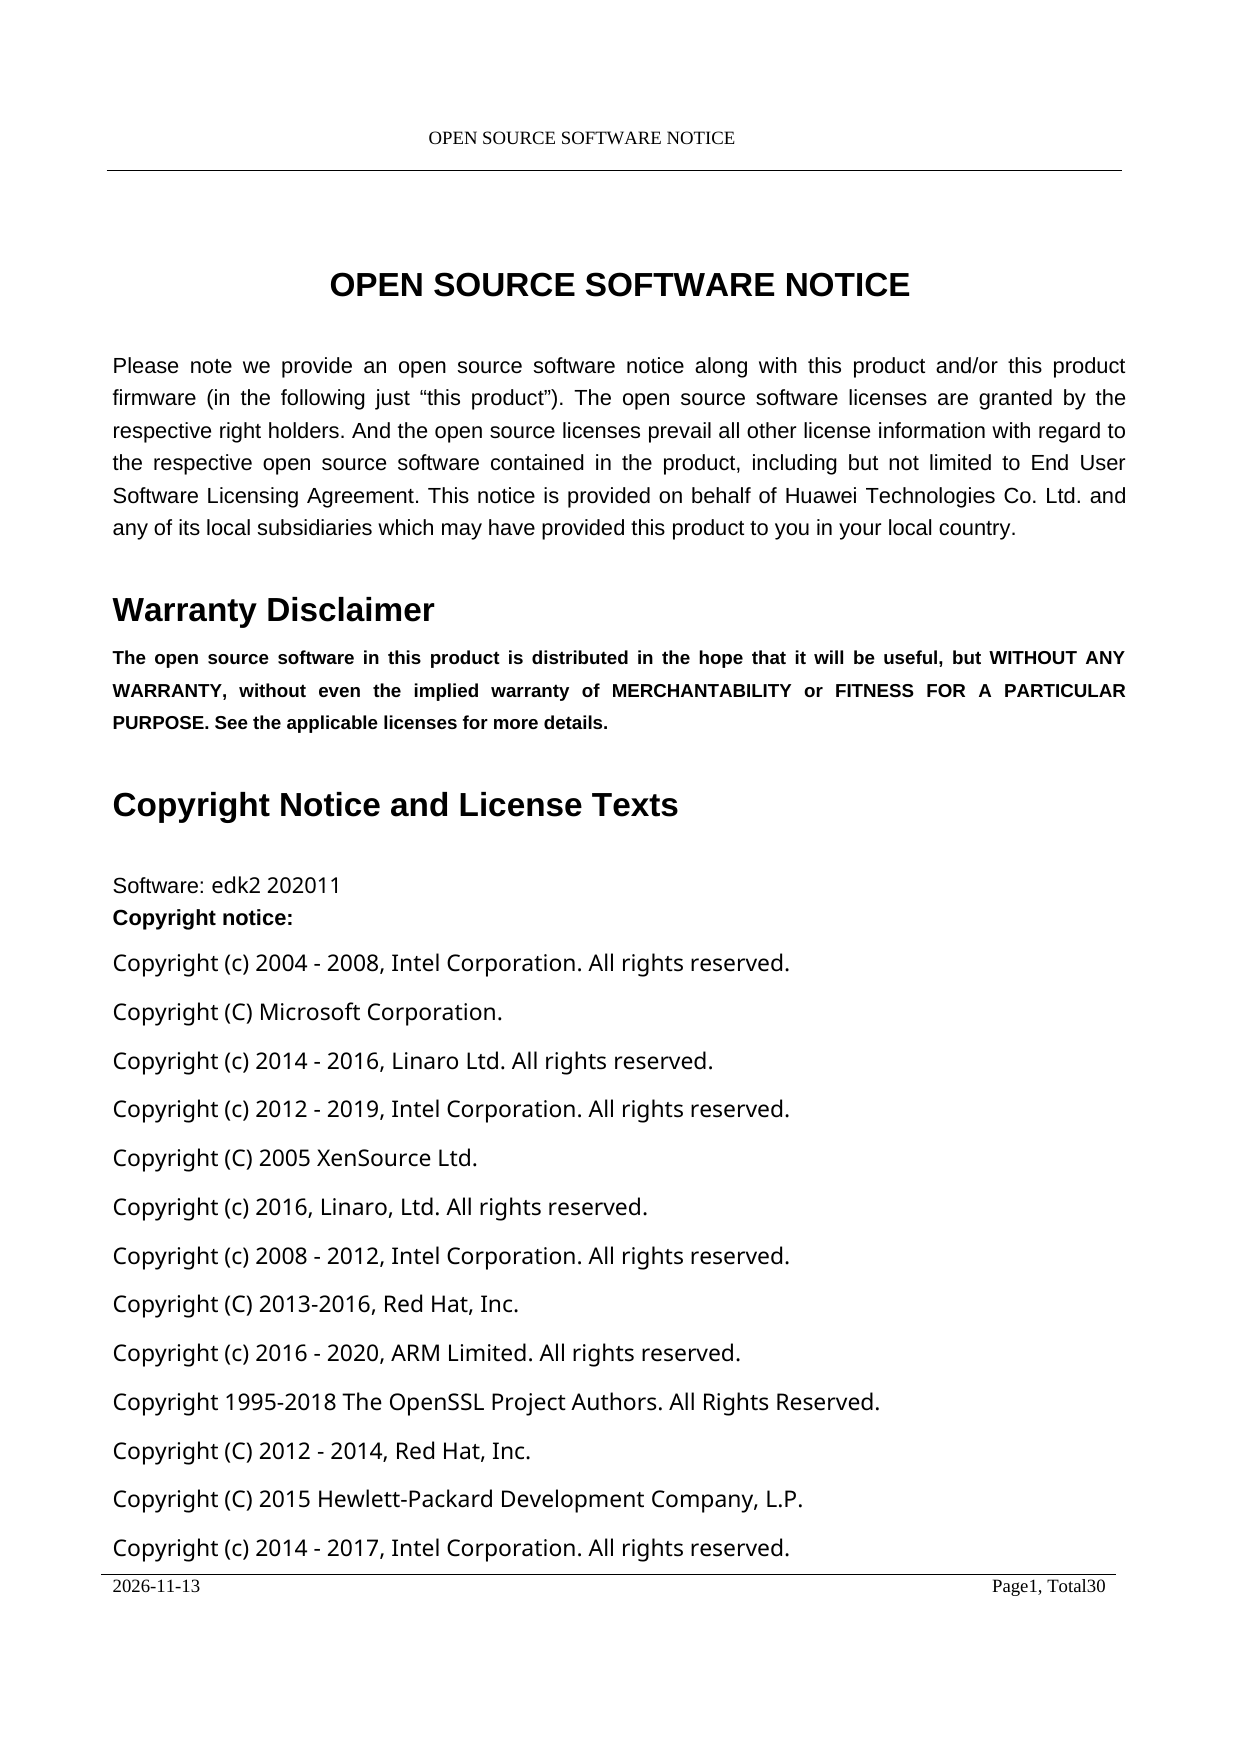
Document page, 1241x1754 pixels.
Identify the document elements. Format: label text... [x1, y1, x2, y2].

text The open source software in this product is distributed in the hope that it will be useful, but WITHOUT ANY WARRANTY, without even the implied warranty of MERCHANTABILITY or FITNESS FOR A PARTICULAR PURPOSE. See the applicable licenses for more details. [112, 641, 1128, 739]
text Warranty Disclaimer [112, 576, 1128, 641]
text Software: edk2 202011 [112, 869, 1128, 901]
text Copyright Notice and License Texts [112, 771, 1128, 836]
text OPEN SOURCE SOFTWARE NOTICE [112, 251, 1128, 316]
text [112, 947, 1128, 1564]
text Copyright notice: [112, 901, 1128, 934]
text Please note we provide an open source software notice along with this product and/or this product firmware (in the following just “this product”). The open source software licenses are granted by the respective right holders. And the open source licenses prevail all other license information with regard to the respective open source software contained in the product, including but not limited to End User Software Licensing Agreement. This notice is provided on behalf of Huawei Technologies Co. Ltd. and any of its local subsidiaries which may have provided this product to you in your local country. [112, 349, 1128, 544]
